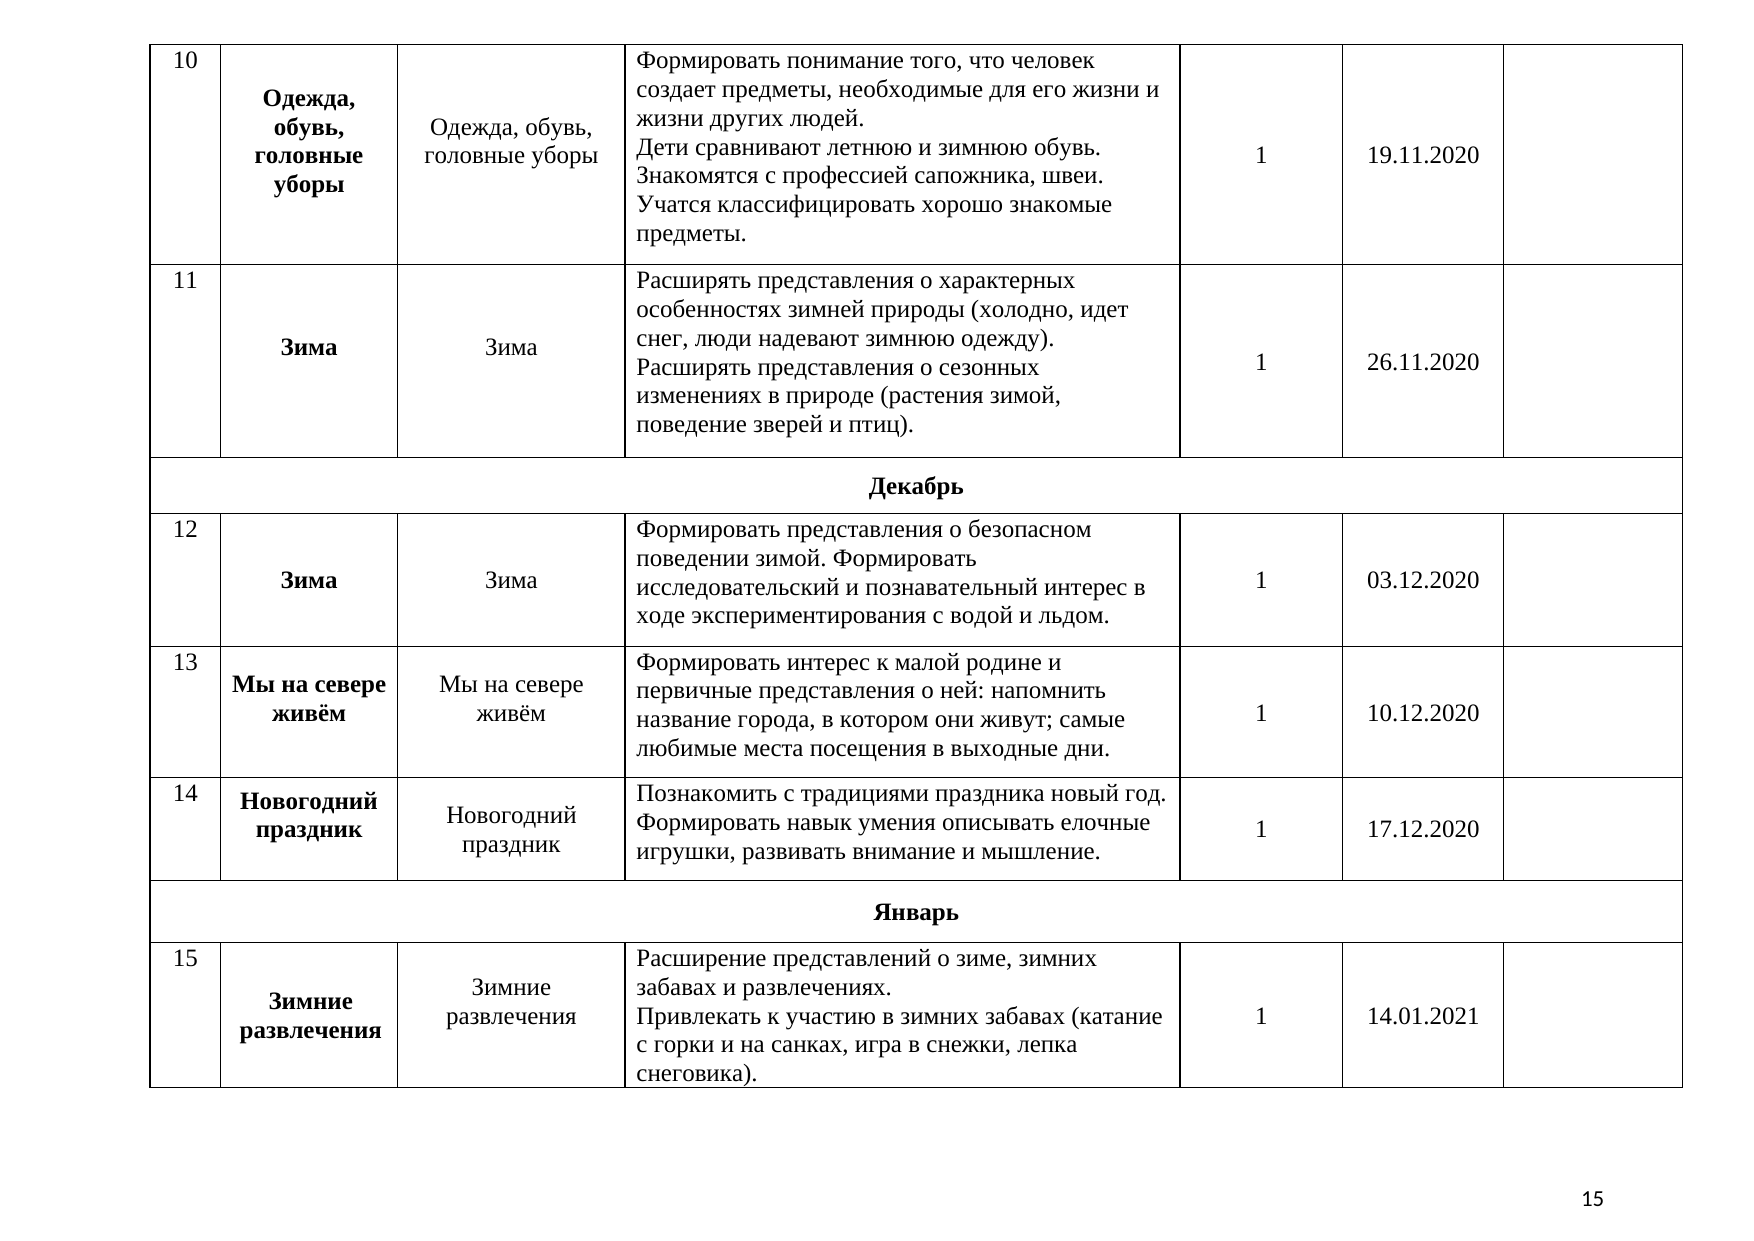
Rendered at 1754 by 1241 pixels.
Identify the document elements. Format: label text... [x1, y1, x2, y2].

table_cell Новогодний праздник [221, 778, 397, 880]
table_cell 26.11.2020 [1343, 265, 1503, 457]
table_cell 13 [151, 647, 220, 777]
table_cell Одежда, обувь, головные уборы [221, 45, 397, 264]
table_cell Зимние развлечения [398, 943, 624, 1087]
table_cell Зима [221, 514, 397, 646]
table_cell 1 [1181, 778, 1342, 880]
table_cell 19.11.2020 [1343, 45, 1503, 264]
table_cell 10.12.2020 [1343, 647, 1503, 777]
table_cell [1504, 265, 1682, 457]
table_cell Одежда, обувь, головные уборы [398, 45, 624, 264]
table_cell [1504, 943, 1682, 1087]
table_cell 14.01.2021 [1343, 943, 1503, 1087]
table_cell Декабрь [151, 458, 1682, 513]
table_cell Мы на севере живём [398, 647, 624, 777]
table_cell 12 [151, 514, 220, 646]
table_cell 1 [1181, 514, 1342, 646]
table_cell [1504, 647, 1682, 777]
table_cell Формировать понимание того, что человек создает предметы, необходимые для его жизни и жизни других людей. Дети сравнивают летнюю и зимнюю обувь. Знакомятся с профессией сапожника, швеи. Учатся классифицировать хорошо знакомые предметы. [626, 45, 1179, 264]
table_cell [1504, 514, 1682, 646]
table_cell 03.12.2020 [1343, 514, 1503, 646]
table_cell Январь [151, 881, 1682, 942]
table_cell Формировать интерес к малой родине и первичные представления о ней: напомнить название города, в котором они живут; самые любимые места посещения в выходные дни. [626, 647, 1179, 777]
table_cell 14 [151, 778, 220, 880]
table_cell 1 [1181, 45, 1342, 264]
table_cell 15 [151, 943, 220, 1087]
table_cell Познакомить с традициями праздника новый год. Формировать навык умения описывать елочные игрушки, развивать внимание и мышление. [626, 778, 1179, 880]
table_cell 10 [151, 45, 220, 264]
table_cell Расширять представления о характерных особенностях зимней природы (холодно, идет снег, люди надевают зимнюю одежду). Расширять представления о сезонных изменениях в природе (растения зимой, поведение зверей и птиц). [626, 265, 1179, 457]
table_cell Зимние развлечения [221, 943, 397, 1087]
table_cell Расширение представлений о зиме, зимних забавах и развлечениях. Привлекать к участию в зимних забавах (катание с горки и на санках, игра в снежки, лепка снеговика). [626, 943, 1179, 1087]
table_cell Зима [398, 514, 624, 646]
table_cell 1 [1181, 943, 1342, 1087]
table_cell 17.12.2020 [1343, 778, 1503, 880]
table_cell Новогодний праздник [398, 778, 624, 880]
table_cell 1 [1181, 265, 1342, 457]
table_cell Формировать представления о безопасном поведении зимой. Формировать исследовательский и познавательный интерес в ходе экспериментирования с водой и льдом. [626, 514, 1179, 646]
table_cell 1 [1181, 647, 1342, 777]
table_cell 11 [151, 265, 220, 457]
table_cell Мы на севере живём [221, 647, 397, 777]
table_cell Зима [221, 265, 397, 457]
table_cell [1504, 45, 1682, 264]
table_cell Зима [398, 265, 624, 457]
table_cell [1504, 778, 1682, 880]
